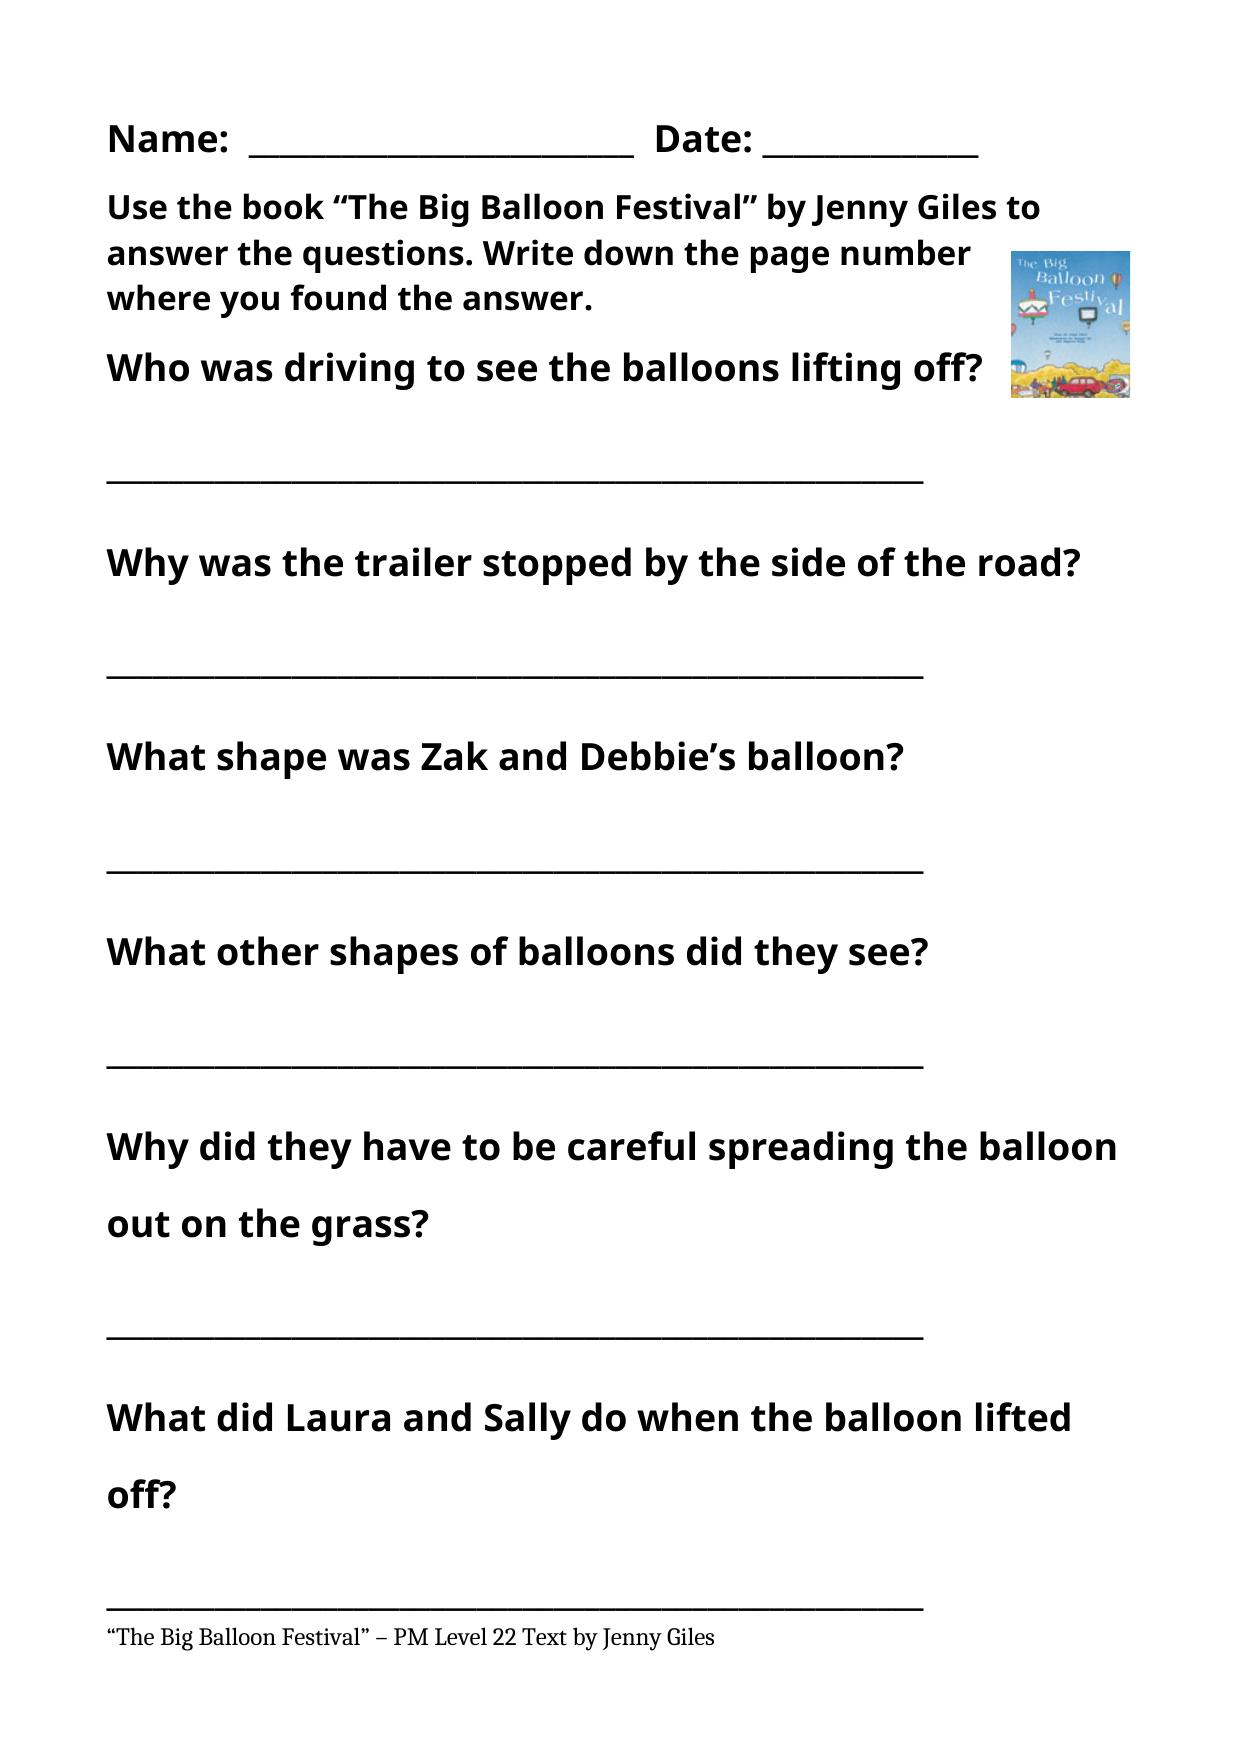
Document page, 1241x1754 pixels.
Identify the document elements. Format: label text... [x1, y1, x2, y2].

text Why did they have to be careful spreading the balloon out on the grass? [106, 1120, 1134, 1248]
text _____________________________________________________ [106, 828, 1134, 879]
text _____________________________________________________ [106, 633, 1134, 684]
text _____________________________________________________ [106, 1023, 1134, 1074]
text _____________________________________________________ [106, 438, 1134, 489]
text Who was driving to see the balloons lifting off? [106, 341, 1011, 392]
text What did Laura and Sally do when the balloon lifted off? [106, 1392, 1134, 1519]
text What shape was Zak and Debbie’s balloon? [106, 731, 1134, 782]
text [106, 1566, 1134, 1617]
text What other shapes of balloons did they see? [106, 926, 1134, 977]
text Name: _________________________ Date: ______________ [106, 112, 1134, 163]
text Use the book “The Big Balloon Festival” by Jenny Giles to answer the questions. Write down the page number where you found the answer. [106, 184, 1134, 320]
text Why was the trailer stopped by the side of the road? [106, 536, 1134, 587]
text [106, 1294, 1134, 1345]
picture [1011, 251, 1130, 398]
